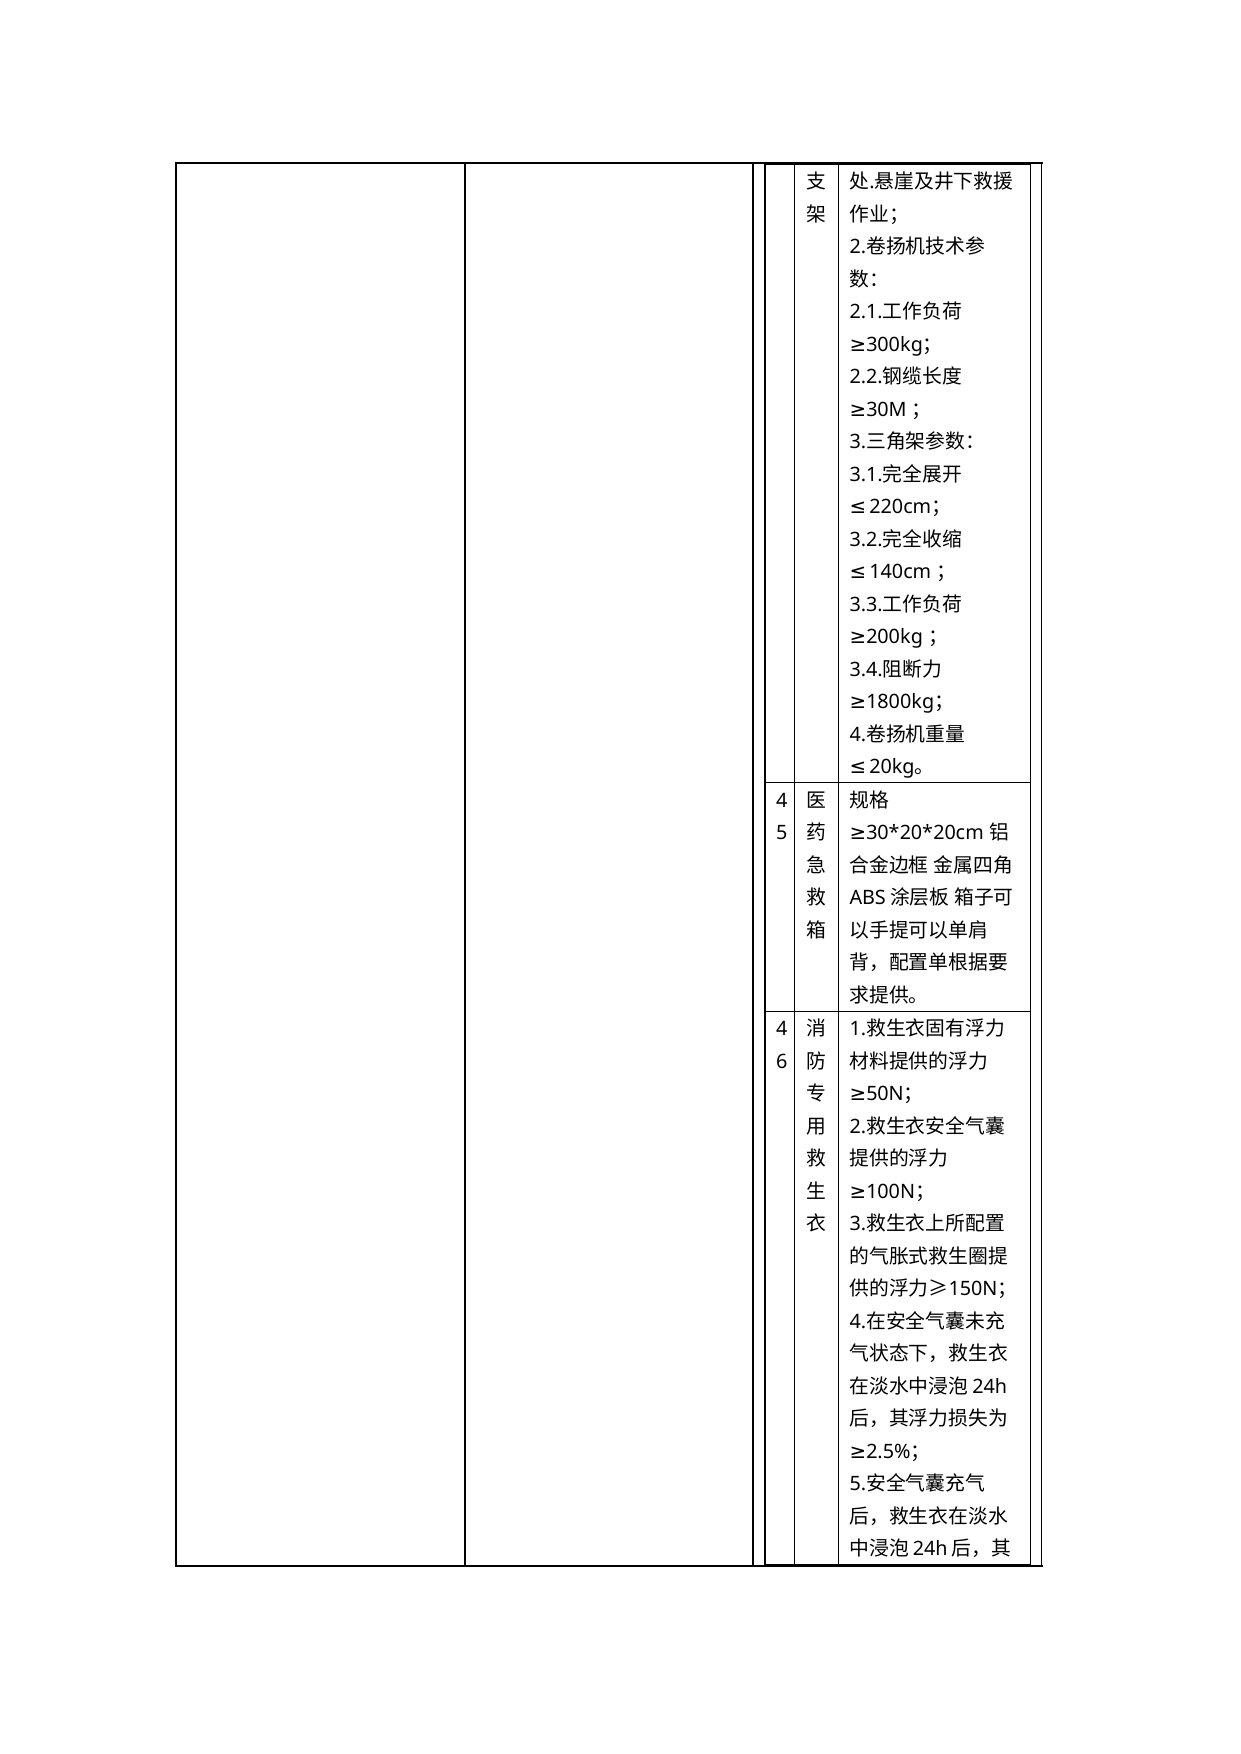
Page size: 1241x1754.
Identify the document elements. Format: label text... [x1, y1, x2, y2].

table_cell [466, 164, 752, 1565]
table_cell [754, 164, 764, 1565]
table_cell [795, 165, 838, 782]
table_cell 一、采购设备清单 二、详细技术要求 注：本包正压式空气呼吸器、单人自携式潜水装具为核心产品。 [766, 783, 794, 1011]
table_cell 一、采购设备清单 二、详细技术要求 注：本包正压式空气呼吸器、单人自携式潜水装具为核心产品。 [839, 783, 1030, 1011]
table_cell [1031, 164, 1041, 1565]
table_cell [766, 165, 794, 782]
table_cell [839, 1012, 1030, 1564]
table_cell 一、采购设备清单 二、详细技术要求 注：本包正压式空气呼吸器、单人自携式潜水装具为核心产品。 [795, 783, 838, 1011]
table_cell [795, 1012, 838, 1564]
table_cell 1 [177, 164, 464, 1565]
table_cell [839, 165, 1030, 782]
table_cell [766, 1012, 794, 1564]
